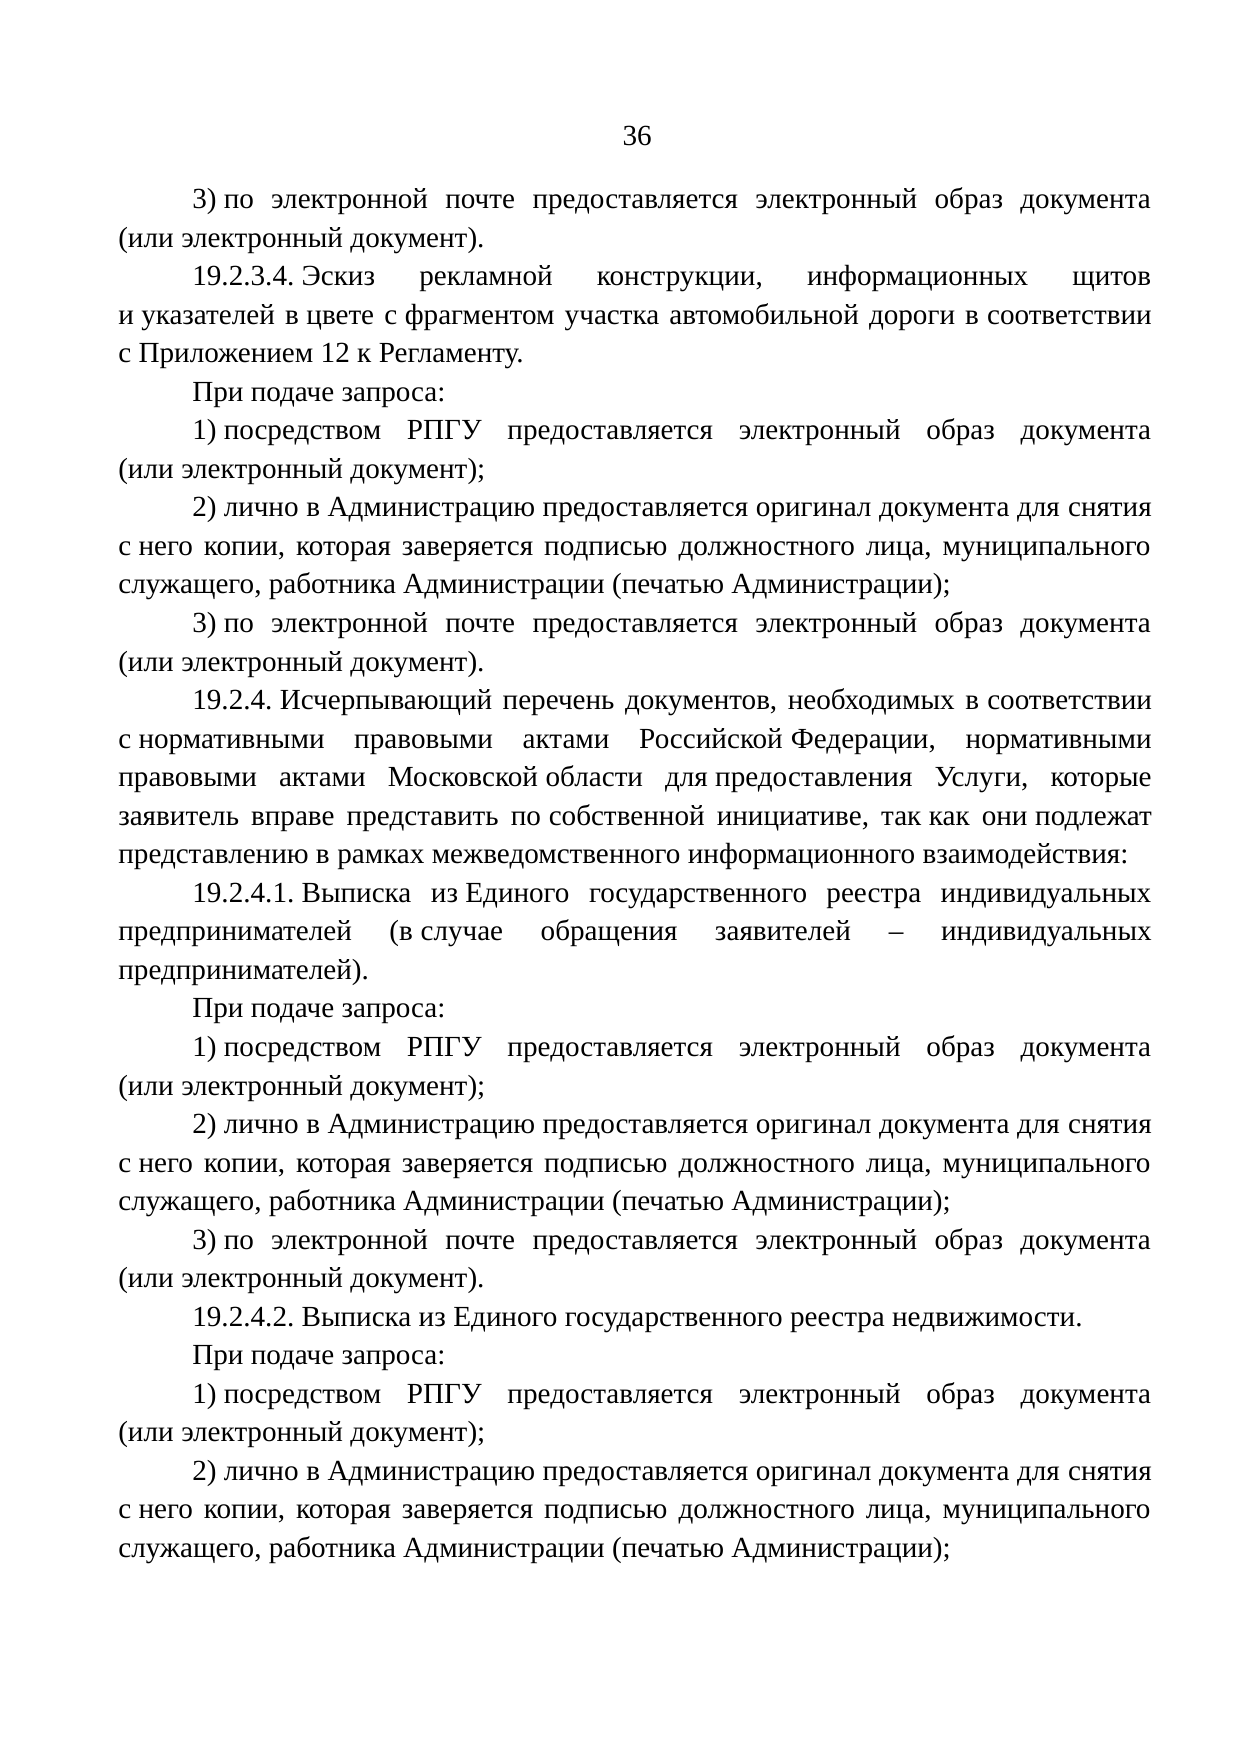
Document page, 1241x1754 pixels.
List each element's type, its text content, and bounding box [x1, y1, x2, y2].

text 19.2.4. Исчерпывающий перечень документов, необходимых в соответствии с нормативными правовыми актами Российской Федерации, нормативными правовыми актами Московской области для предоставления Услуги, которые заявитель вправе представить по собственной инициативе, так как они подлежат представлению в рамках межведомственного информационного взаимодействия: [118, 682, 1152, 870]
text 19.2.4.1. Выписка из Единого государственного реестра индивидуальных предпринимателей (в случае обращения заявителей ⁠–⁠ индивидуальных предпринимателей). [118, 875, 1152, 986]
text 1) посредством РПГУ предоставляется электронный образ документа (или электронный документ); [118, 1029, 1152, 1101]
text 3) по электронной почте предоставляется электронный образ документа (или электронный документ). [118, 181, 1152, 253]
text При подаче запроса: [118, 991, 1152, 1024]
text 19.2.3.4. Эскиз рекламной конструкции, информационных щитов и указателей в цвете с фрагментом участка автомобильной дороги в соответствии с Приложением 12 к Регламенту. [118, 258, 1152, 369]
text 1) посредством РПГУ предоставляется электронный образ документа (или электронный документ); [118, 412, 1152, 484]
text 19.2.4.2. Выписка из Единого государственного реестра недвижимости. [118, 1299, 1152, 1332]
text При подаче запроса: [118, 374, 1152, 407]
text 3) по электронной почте предоставляется электронный образ документа (или электронный документ). [118, 605, 1152, 677]
text 1) посредством РПГУ предоставляется электронный образ документа (или электронный документ); [118, 1376, 1152, 1448]
text 3) по электронной почте предоставляется электронный образ документа (или электронный документ). [118, 1222, 1152, 1294]
text При подаче запроса: [118, 1337, 1152, 1371]
